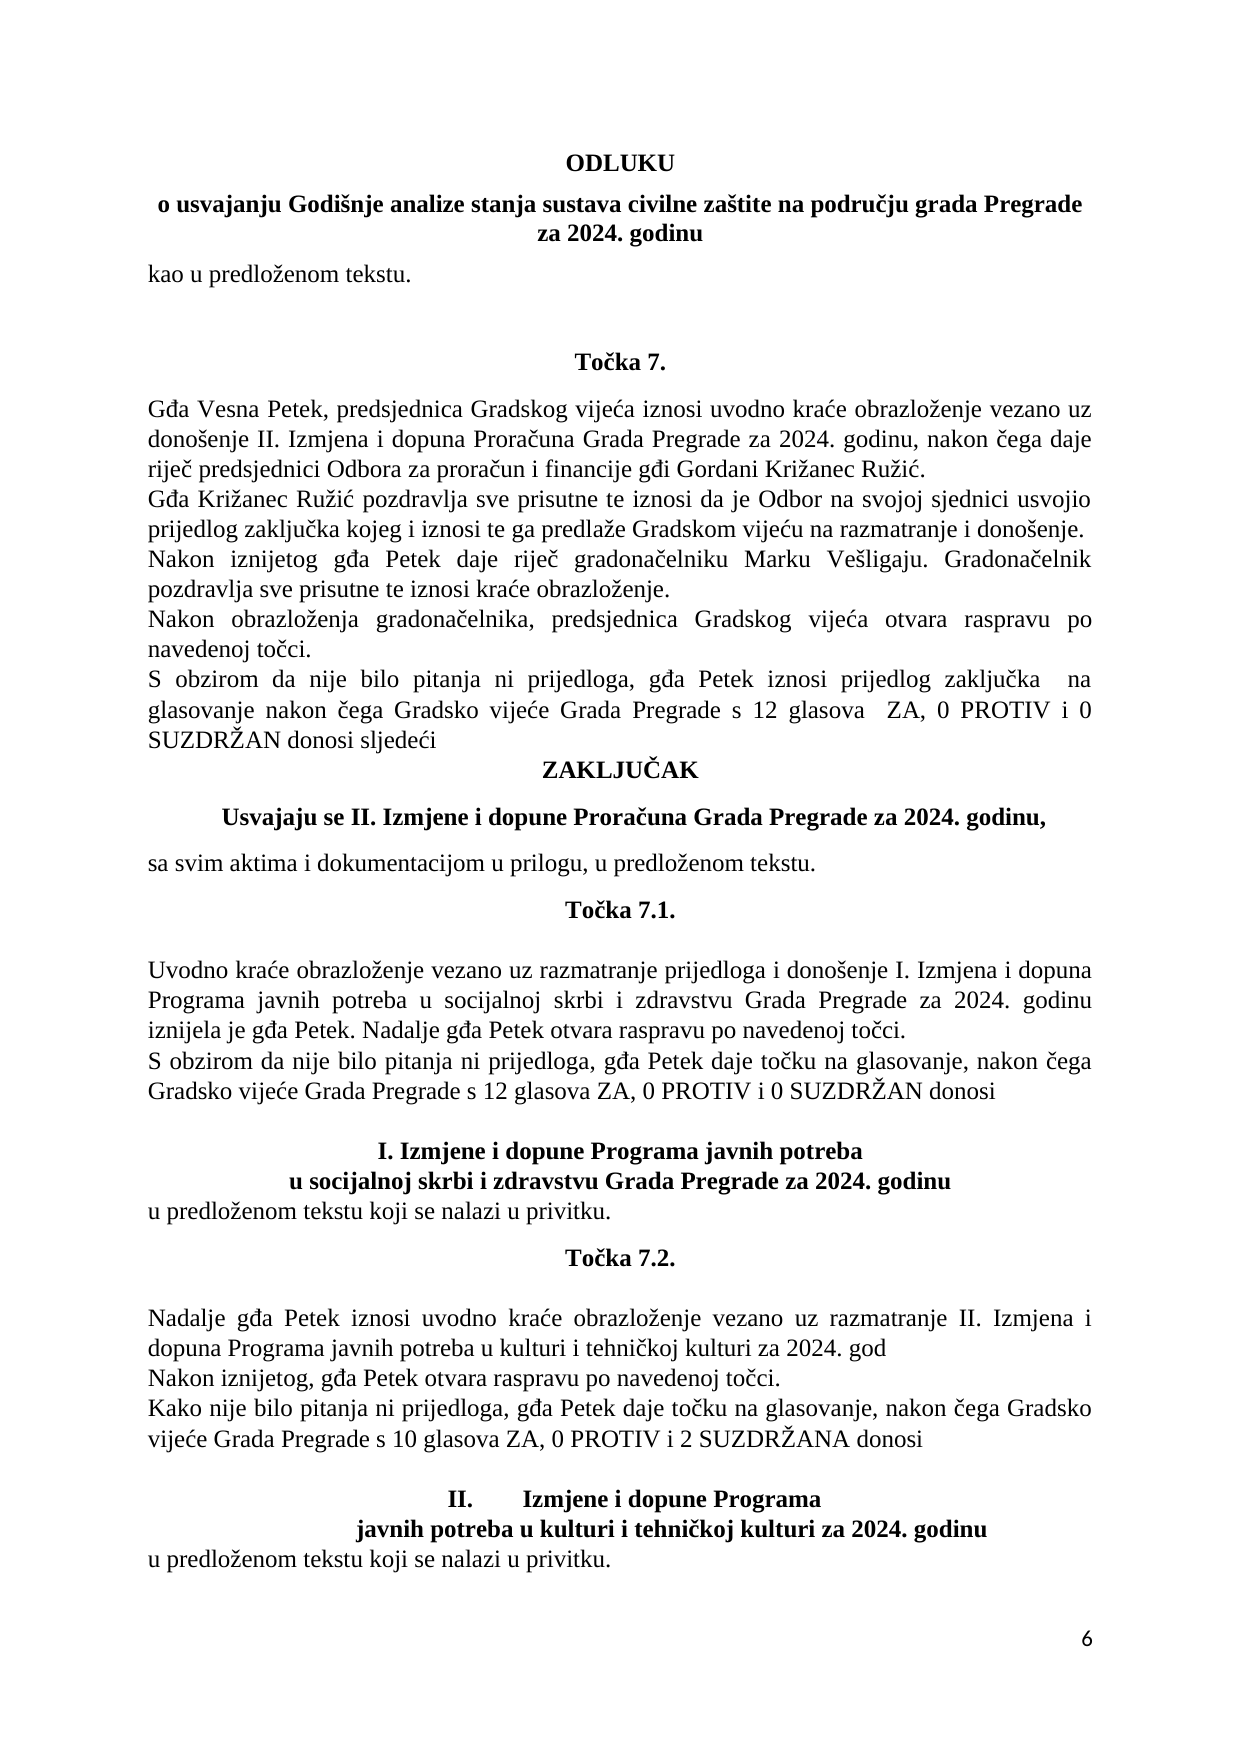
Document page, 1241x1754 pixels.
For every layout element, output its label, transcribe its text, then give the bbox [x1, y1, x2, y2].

text Nakon iznijetog, gđa Petek otvara raspravu po navedenoj točci. [148, 1363, 1093, 1392]
text ODLUKU [148, 148, 1093, 176]
text Nadalje gđa Petek iznosi uvodno kraće obrazloženje vezano uz razmatranje II. Izmjena i dopuna Programa javnih potreba u kulturi i tehničkoj kulturi za 2024. god [148, 1303, 1093, 1362]
text Točka 7.2. [148, 1243, 1093, 1272]
text S obzirom da nije bilo pitanja ni prijedloga, gđa Petek daje točku na glasovanje, nakon čega Gradsko vijeće Grada Pregrade s 12 glasova ZA, 0 PROTIV i 0 SUZDRŽAN donosi [148, 1046, 1093, 1104]
list Izmjene i dopune Programa javnih potreba u kulturi i tehničkoj kulturi za 2024. godinu [176, 1484, 1093, 1543]
text Usvajaju se II. Izmjene i dopune Proračuna Grada Pregrade za 2024. godinu, [148, 802, 1093, 830]
text u predloženom tekstu koji se nalazi u privitku. [148, 1544, 1093, 1573]
text Gđa Vesna Petek, predsjednica Gradskog vijeća iznosi uvodno kraće obrazloženje vezano uz donošenje II. Izmjena i dopuna Proračuna Grada Pregrade za 2024. godinu, nakon čega daje riječ predsjednici Odbora za proračun i financije gđi Gordani Križanec Ružić. [148, 394, 1093, 483]
text sa svim aktima i dokumentacijom u prilogu, u predloženom tekstu. [148, 848, 1093, 877]
text Uvodno kraće obrazloženje vezano uz razmatranje prijedloga i donošenje I. Izmjena i dopuna Programa javnih potreba u socijalnoj skrbi i zdravstvu Grada Pregrade za 2024. godinu iznijela je gđa Petek. Nadalje gđa Petek otvara raspravu po navedenoj točci. [148, 955, 1093, 1044]
text S obzirom da nije bilo pitanja ni prijedloga, gđa Petek iznosi prijedlog zaključka na glasovanje nakon čega Gradsko vijeće Grada Pregrade s 12 glasova ZA, 0 PROTIV i 0 SUZDRŽAN donosi sljedeći [148, 664, 1093, 753]
text Kako nije bilo pitanja ni prijedloga, gđa Petek daje točku na glasovanje, nakon čega Gradsko vijeće Grada Pregrade s 10 glasova ZA, 0 PROTIV i 2 SUZDRŽANA donosi [148, 1393, 1093, 1452]
text Nakon iznijetog gđa Petek daje riječ gradonačelniku Marku Vešligaju. Gradonačelnik pozdravlja sve prisutne te iznosi kraće obrazloženje. [148, 544, 1093, 603]
text ZAKLJUČAK [148, 755, 1093, 784]
text o usvajanju Godišnje analize stanja sustava civilne zaštite na području grada Pregrade za 2024. godinu [148, 189, 1093, 246]
text u predloženom tekstu koji se nalazi u privitku. [148, 1196, 1093, 1225]
text Točka 7.1. [148, 895, 1093, 924]
text kao u predloženom tekstu. [148, 259, 1093, 288]
text u socijalnoj skrbi i zdravstvu Grada Pregrade za 2024. godinu [148, 1166, 1093, 1195]
text Gđa Križanec Ružić pozdravlja sve prisutne te iznosi da je Odbor na svojoj sjednici usvojio prijedlog zaključka kojeg i iznosi te ga predlaže Gradskom vijeću na razmatranje i donošenje. [148, 484, 1093, 543]
text I. Izmjene i dopune Programa javnih potreba [148, 1136, 1093, 1165]
text Nakon obrazloženja gradonačelnika, predsjednica Gradskog vijeća otvara raspravu po navedenoj točci. [148, 604, 1093, 663]
text Točka 7. [148, 347, 1093, 376]
